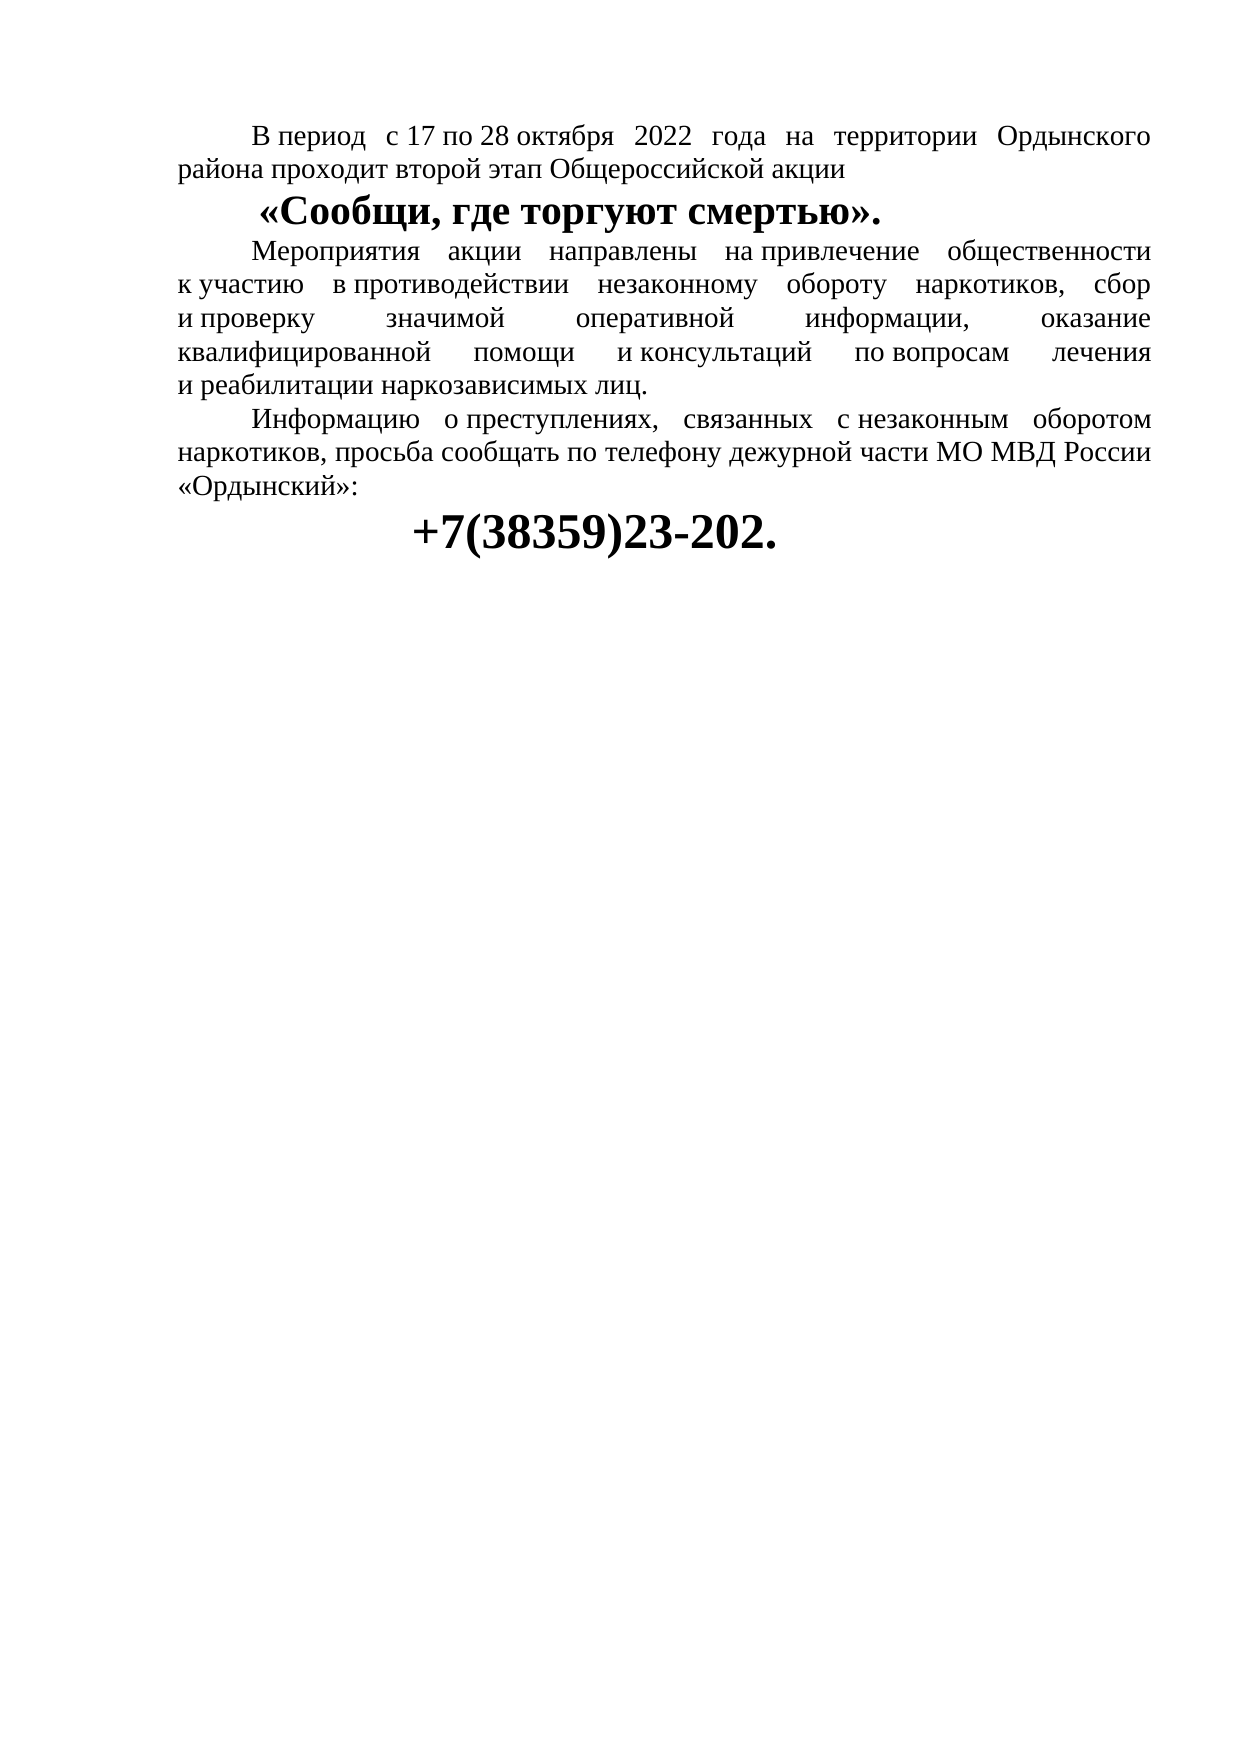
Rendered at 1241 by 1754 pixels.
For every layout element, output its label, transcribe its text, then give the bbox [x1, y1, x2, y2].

text В период с 17 по 28 октября 2022 года на территории Ордынского района проходит второй этап Общероссийской акции [177, 118, 1152, 185]
text Мероприятия акции направлены на привлечение общественности к участию в противодействии незаконному обороту наркотиков, сбор и проверку значимой оперативной информации, оказание квалифицированной помощи и консультаций по вопросам лечения и реабилитации наркозависимых лиц. [177, 233, 1152, 401]
text Информацию о преступлениях, связанных с незаконным оборотом наркотиков, просьба сообщать по телефону дежурной части МО МВД России «Ордынский»: [177, 401, 1152, 501]
text «Сообщи, где торгуют смертью». [177, 185, 1152, 233]
text +7(38359)23-202. [177, 501, 1152, 559]
